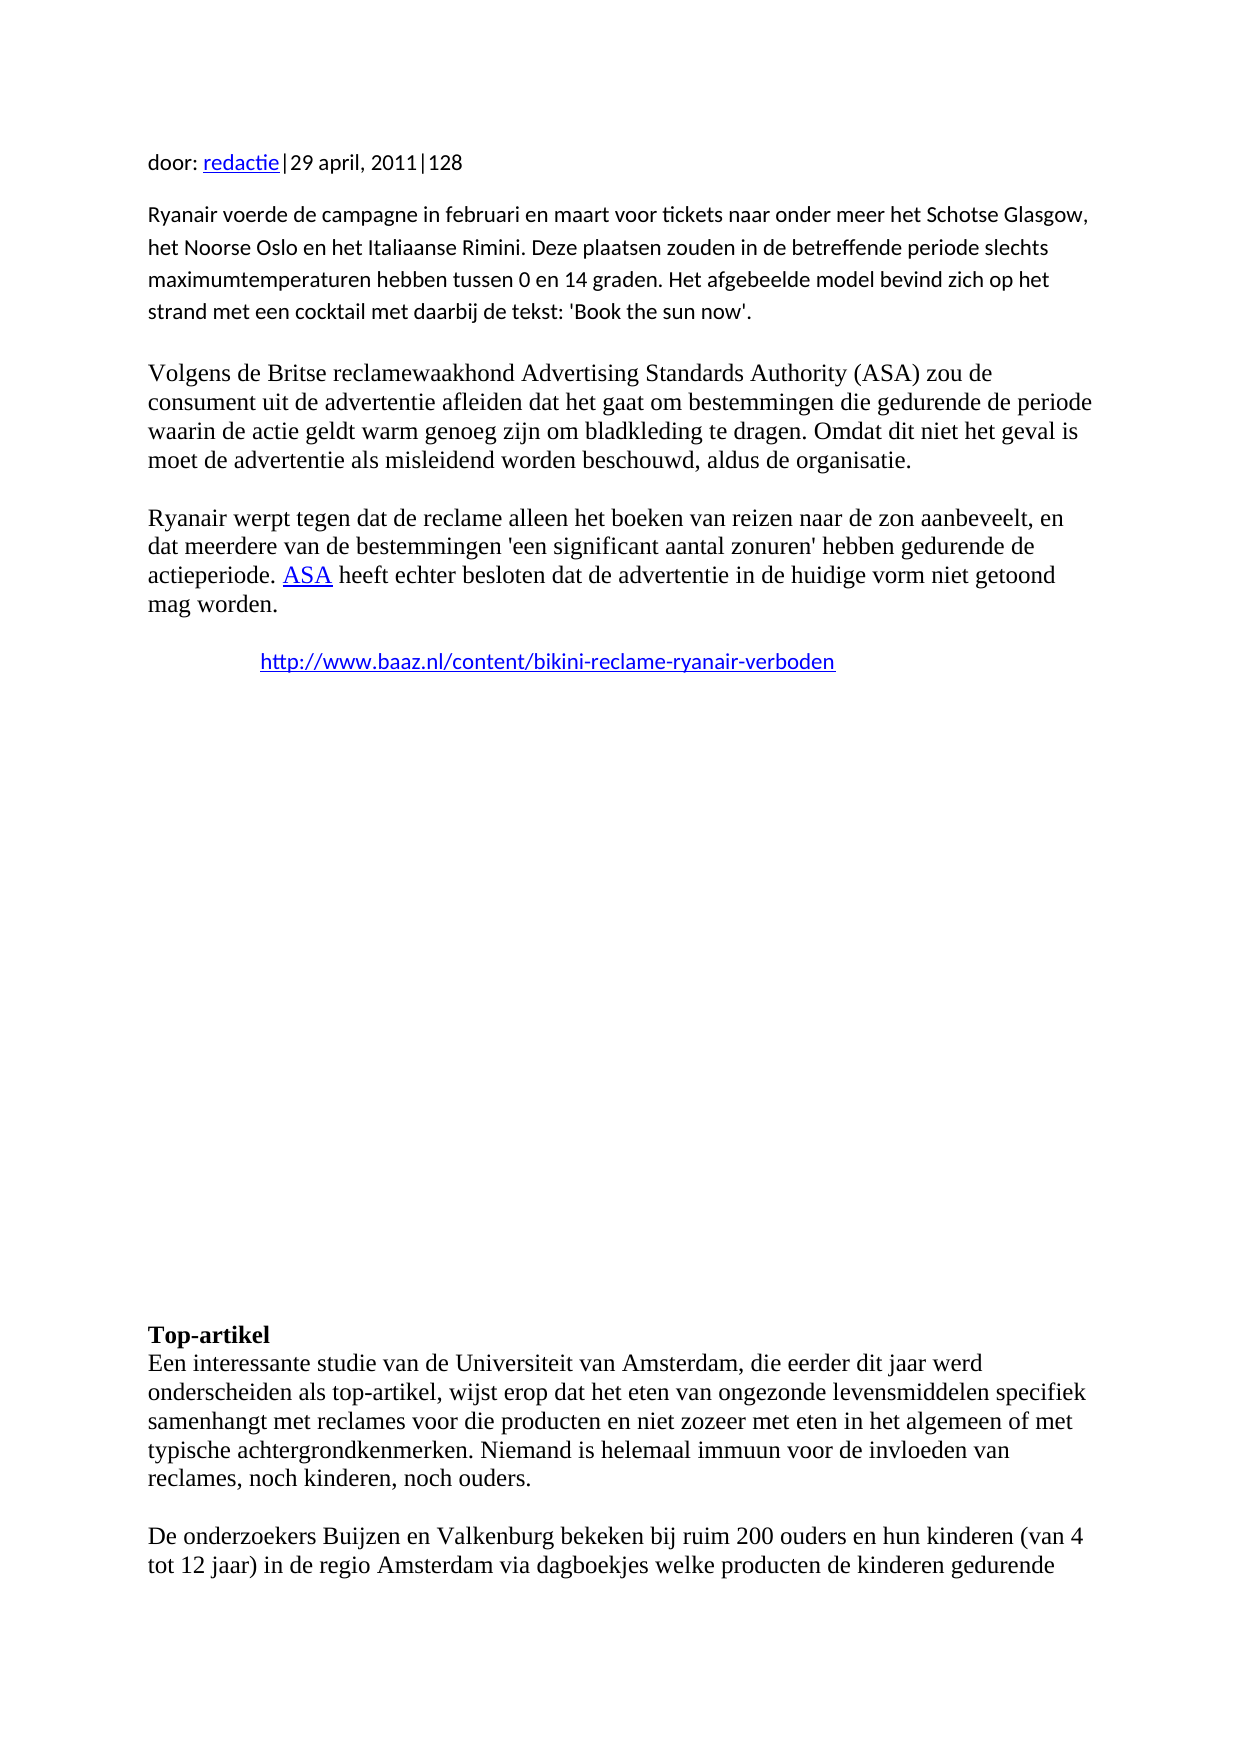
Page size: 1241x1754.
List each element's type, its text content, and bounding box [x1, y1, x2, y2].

text Ryanair voerde de campagne in februari en maart voor tickets naar onder meer het Schotse Glasgow, het Noorse Oslo en het Italiaanse Rimini. Deze plaatsen zouden in de betreffende periode slechts maximumtemperaturen hebben tussen 0 en 14 graden. Het afgebeelde model bevind zich op het strand met een cocktail met daarbij de tekst: 'Book the sun now'. [148, 201, 1093, 325]
text Ryanair werpt tegen dat de reclame alleen het boeken van reizen naar de zon aanbeveelt, en dat meerdere van de bestemmingen 'een significant aantal zonuren' hebben gedurende de actieperiode. ASA heeft echter besloten dat de advertentie in de huidige vorm niet getoond mag worden. [148, 503, 1093, 618]
text door: redactie|29 april, 2011|128 [148, 148, 1093, 176]
text Top-artikel Een interessante studie van de Universiteit van Amsterdam, die eerder dit jaar werd onderscheiden als top-artikel, wijst erop dat het eten van ongezonde levensmiddelen specifiek samenhangt met reclames voor die producten en niet zozeer met eten in het algemeen of met typische achtergrondkenmerken. Niemand is helemaal immuun voor de invloeden van reclames, noch kinderen, noch ouders. [148, 1320, 1093, 1492]
list http://www.baaz.nl/content/bikini-reclame-ryanair-verboden [260, 647, 1093, 675]
text Volgens de Britse reclamewaakhond Advertising Standards Authority (ASA) zou de consument uit de advertentie afleiden dat het gaat om bestemmingen die gedurende de periode waarin de actie geldt warm genoeg zijn om bladkleding te dragen. Omdat dit niet het geval is moet de advertentie als misleidend worden beschouwd, aldus de organisatie. [148, 358, 1093, 473]
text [148, 1521, 1093, 1579]
